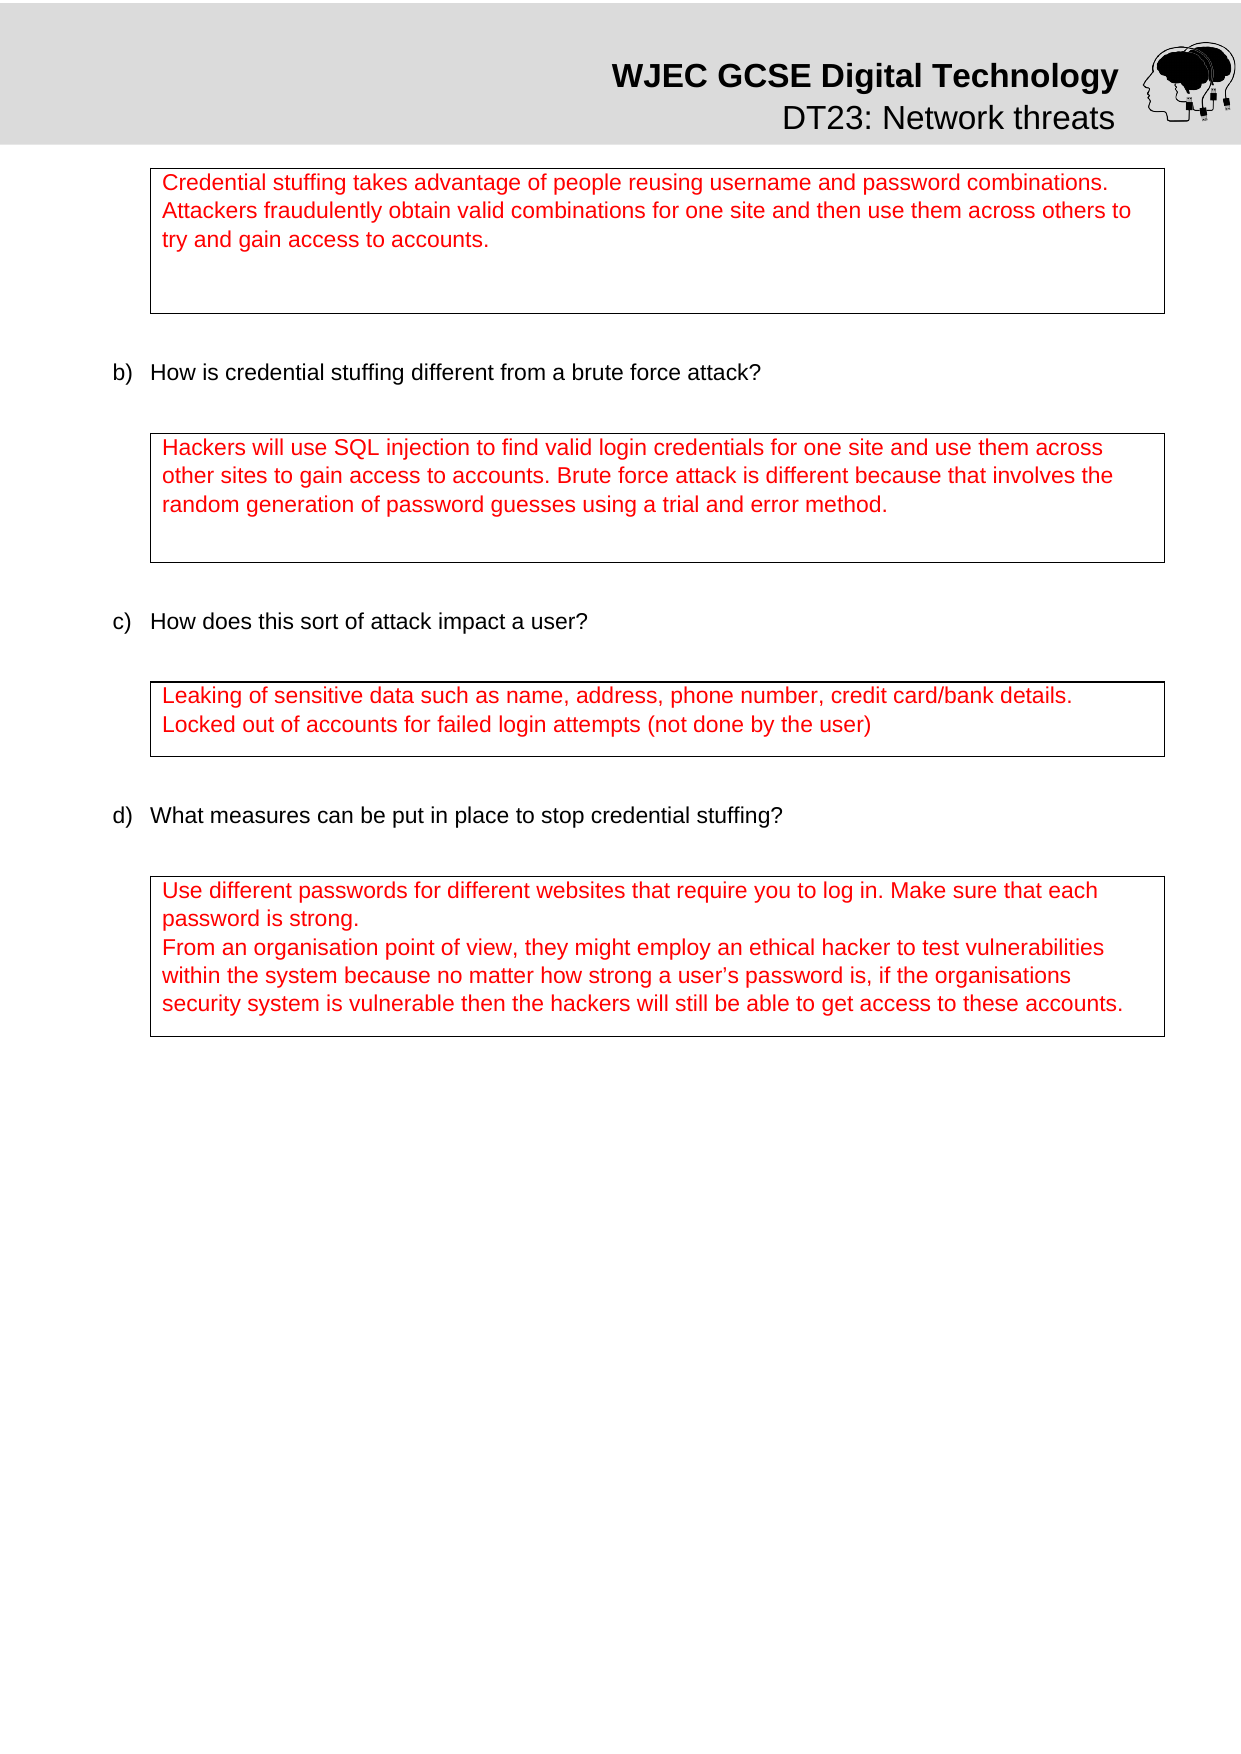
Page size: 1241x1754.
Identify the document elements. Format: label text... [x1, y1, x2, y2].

table_header Credential stuffing takes advantage of people reusing username and password combinations. Attackers fraudulently obtain valid combinations for one site and then use them across others to try and gain access to accounts. [151, 169, 1164, 313]
picture [1137, 39, 1241, 137]
table_header Leaking of sensitive data such as name, address, phone number, credit card/bank details. Locked out of accounts for failed login attempts (not done by the user) [151, 683, 1164, 756]
table_header Hackers will use SQL injection to find valid login credentials for one site and use them across other sites to gain access to accounts. Brute force attack is different because that involves the random generation of password guesses using a trial and error method. [151, 434, 1164, 562]
table_header Use different passwords for different websites that require you to log in. Make sure that each password is strong. From an organisation point of view, they might employ an ethical hacker to test vulnerabilities within the system because no matter how strong a user’s password is, if the organisations security system is vulnerable then the hackers will still be able to get access to these accounts. [151, 877, 1164, 1036]
list What measures can be put in place to stop credential stuffing? [112, 802, 1165, 828]
list How is credential stuffing different from a brute force attack? [112, 359, 1165, 386]
list How does this sort of attack impact a user? [112, 608, 1165, 634]
